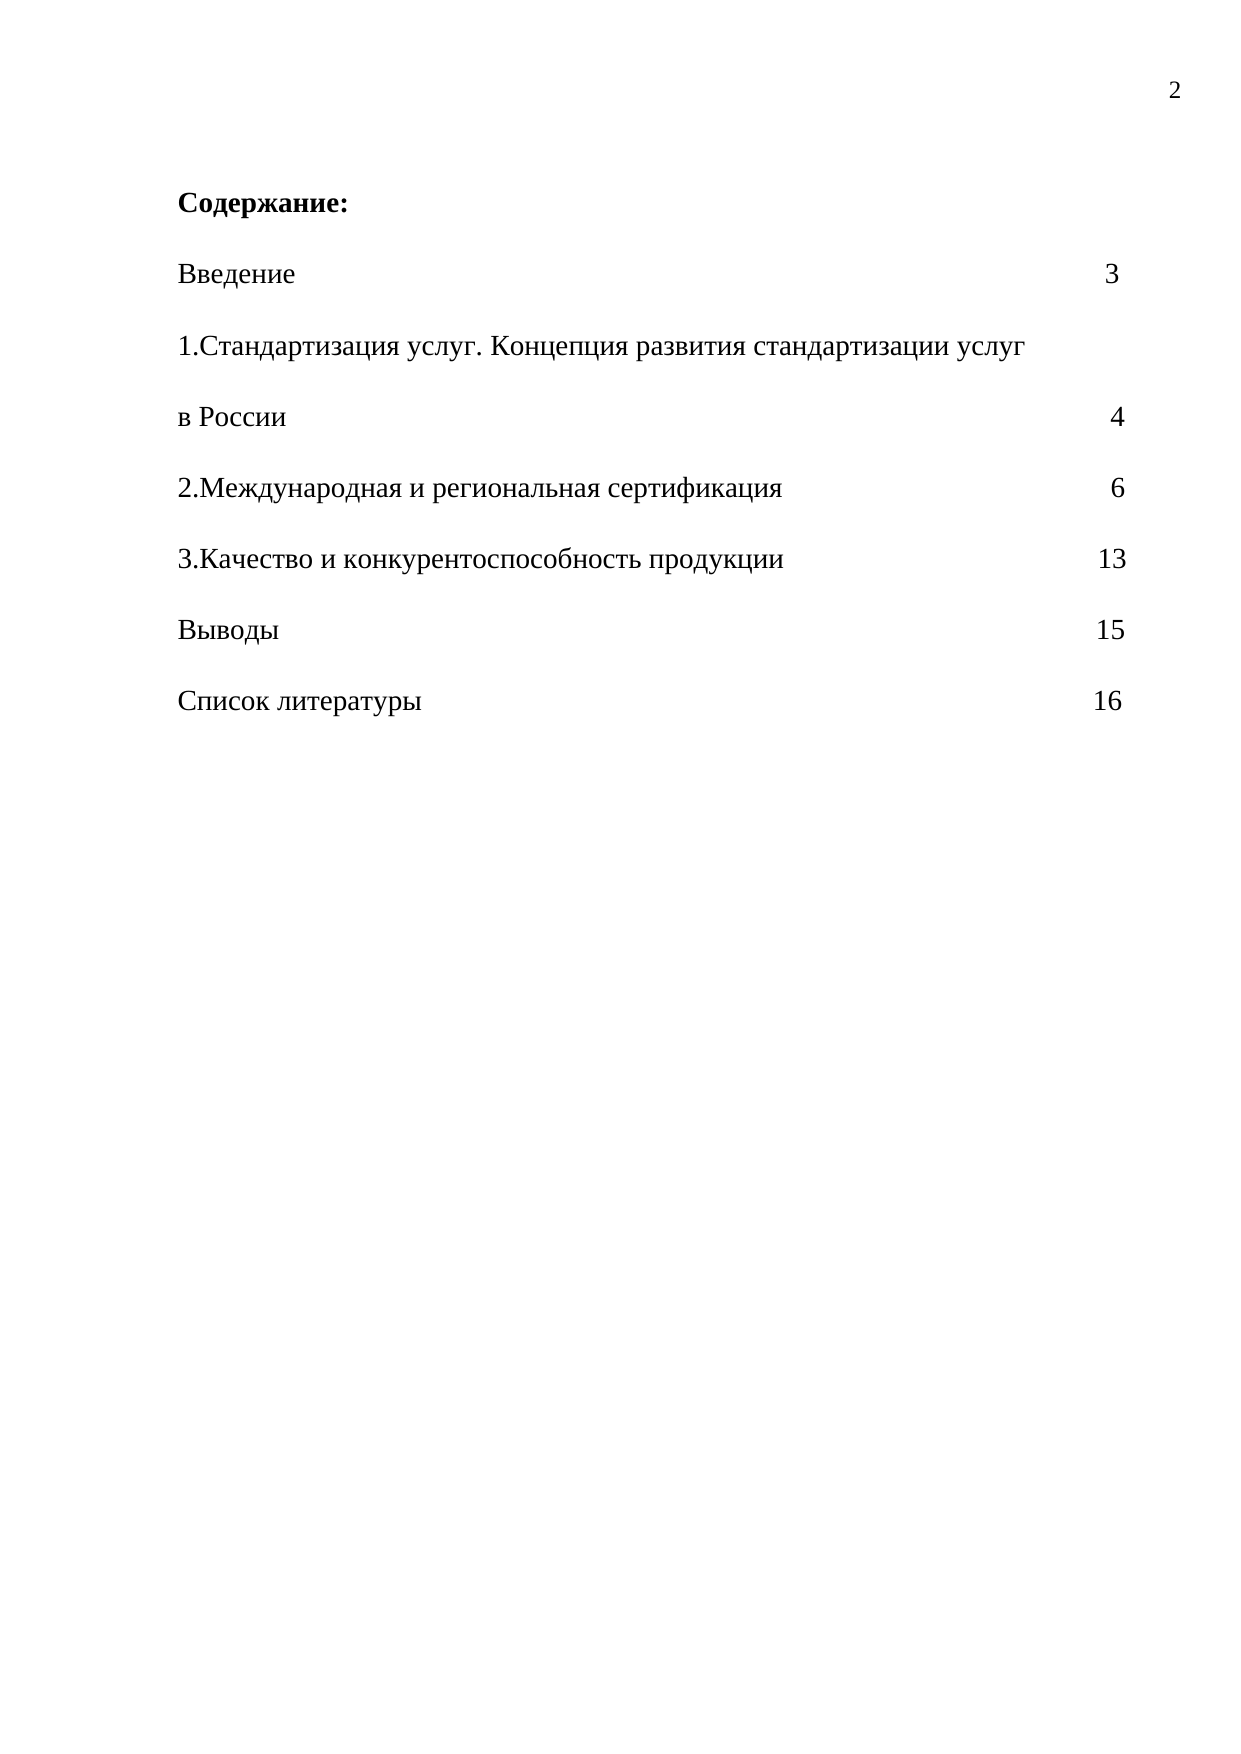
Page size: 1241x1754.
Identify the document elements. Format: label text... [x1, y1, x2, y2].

text Введение 3 [177, 256, 1181, 290]
text Выводы 15 [177, 612, 1181, 646]
text Список литературы 16 [177, 683, 1181, 717]
text 2.Международная и региональная сертификация 6 [177, 470, 1181, 503]
text Содержание: [177, 185, 1181, 219]
text 3.Качество и конкурентоспособность продукции 13 [177, 541, 1181, 574]
text в России 4 [177, 399, 1181, 432]
text 1.Стандартизация услуг. Концепция развития стандартизации услуг [177, 328, 1181, 361]
